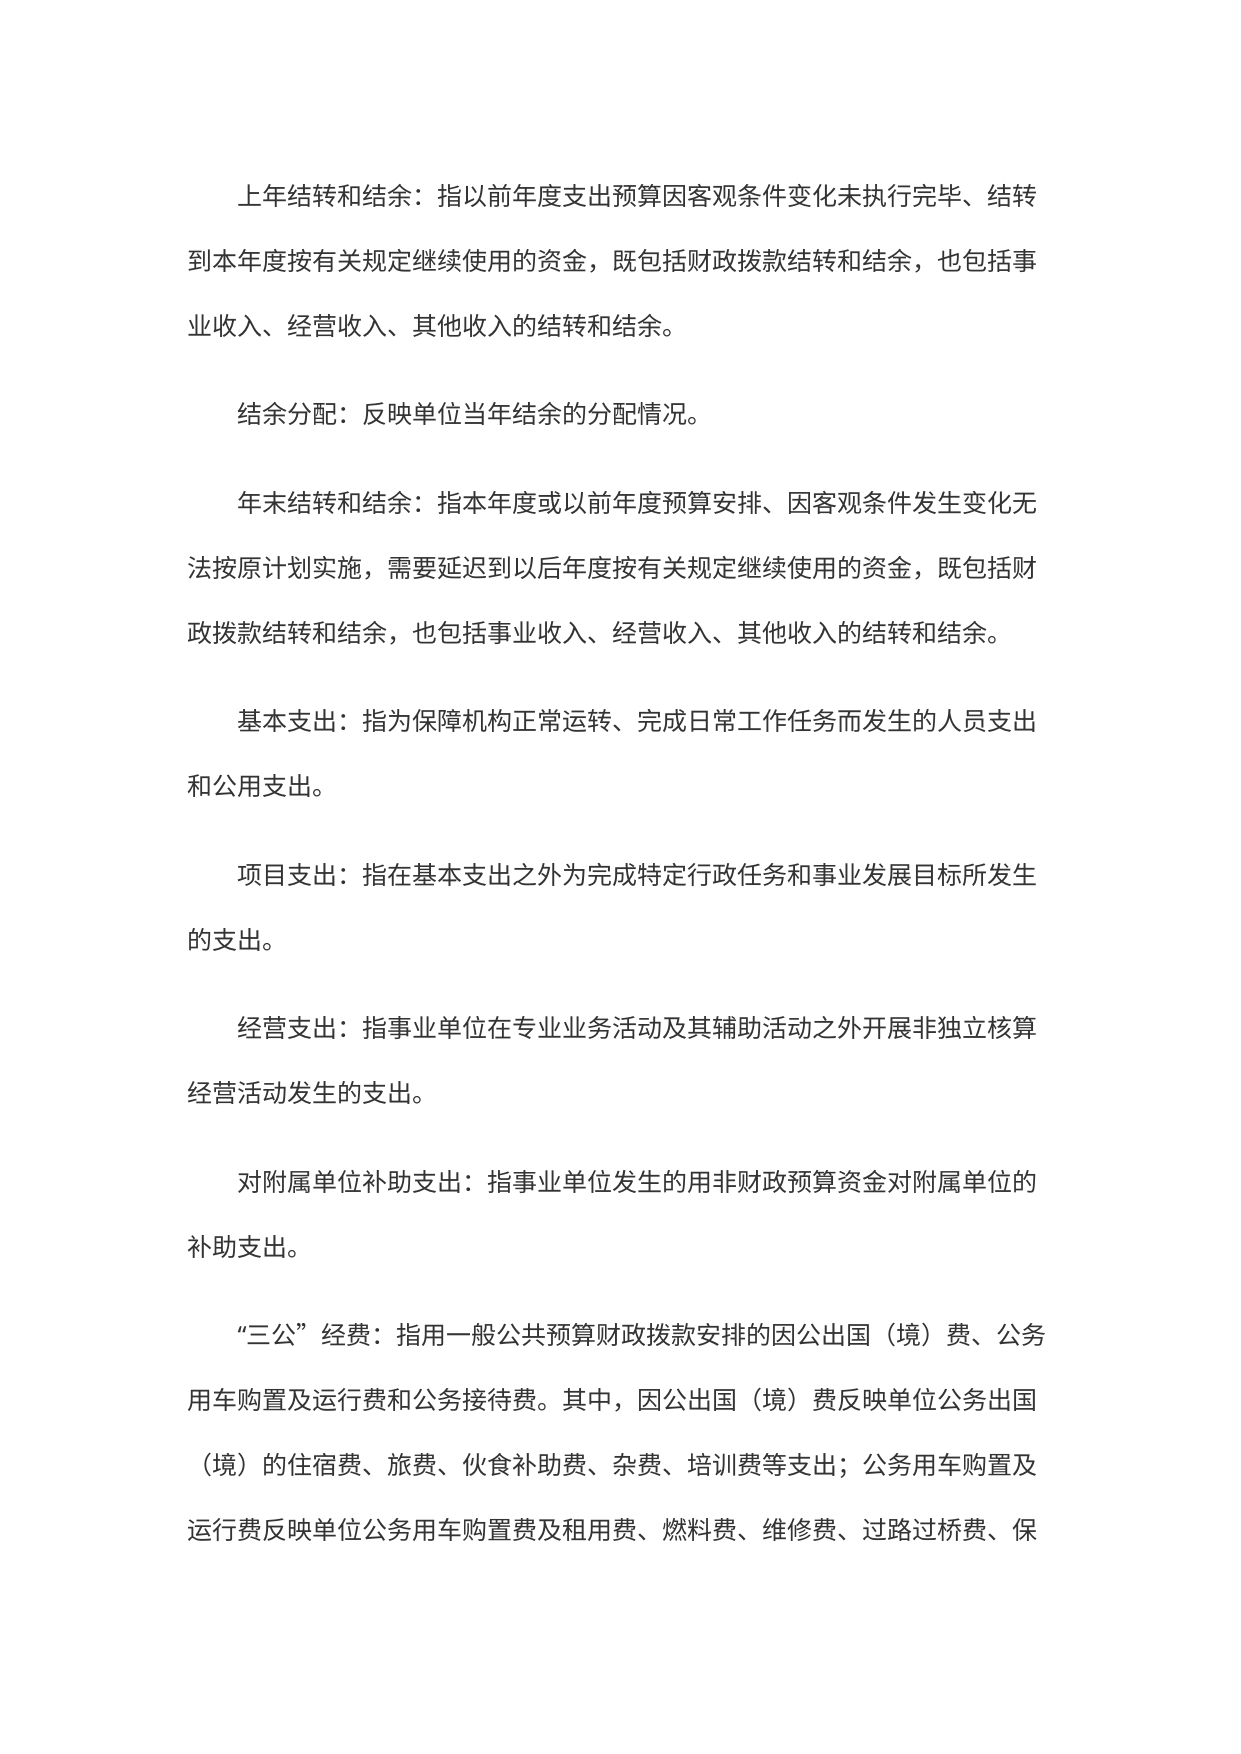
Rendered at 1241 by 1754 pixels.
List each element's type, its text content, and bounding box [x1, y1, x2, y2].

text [187, 1301, 1053, 1561]
text 年末结转和结余：指本年度或以前年度预算安排、因客观条件发生变化无法按原计划实施，需要延迟到以后年度按有关规定继续使用的资金，既包括财政拨款结转和结余，也包括事业收入、经营收入、其他收入的结转和结余。 [187, 469, 1053, 664]
text 结余分配：反映单位当年结余的分配情况。 [187, 380, 1053, 445]
text 基本支出：指为保障机构正常运转、完成日常工作任务而发生的人员支出和公用支出。 [187, 687, 1053, 817]
text 上年结转和结余：指以前年度支出预算因客观条件变化未执行完毕、结转到本年度按有关规定继续使用的资金，既包括财政拨款结转和结余，也包括事业收入、经营收入、其他收入的结转和结余。 [187, 162, 1053, 357]
text 对附属单位补助支出：指事业单位发生的用非财政预算资金对附属单位的补助支出。 [187, 1148, 1053, 1278]
text 项目支出：指在基本支出之外为完成特定行政任务和事业发展目标所发生的支出。 [187, 841, 1053, 971]
text 经营支出：指事业单位在专业业务活动及其辅助活动之外开展非独立核算经营活动发生的支出。 [187, 994, 1053, 1124]
